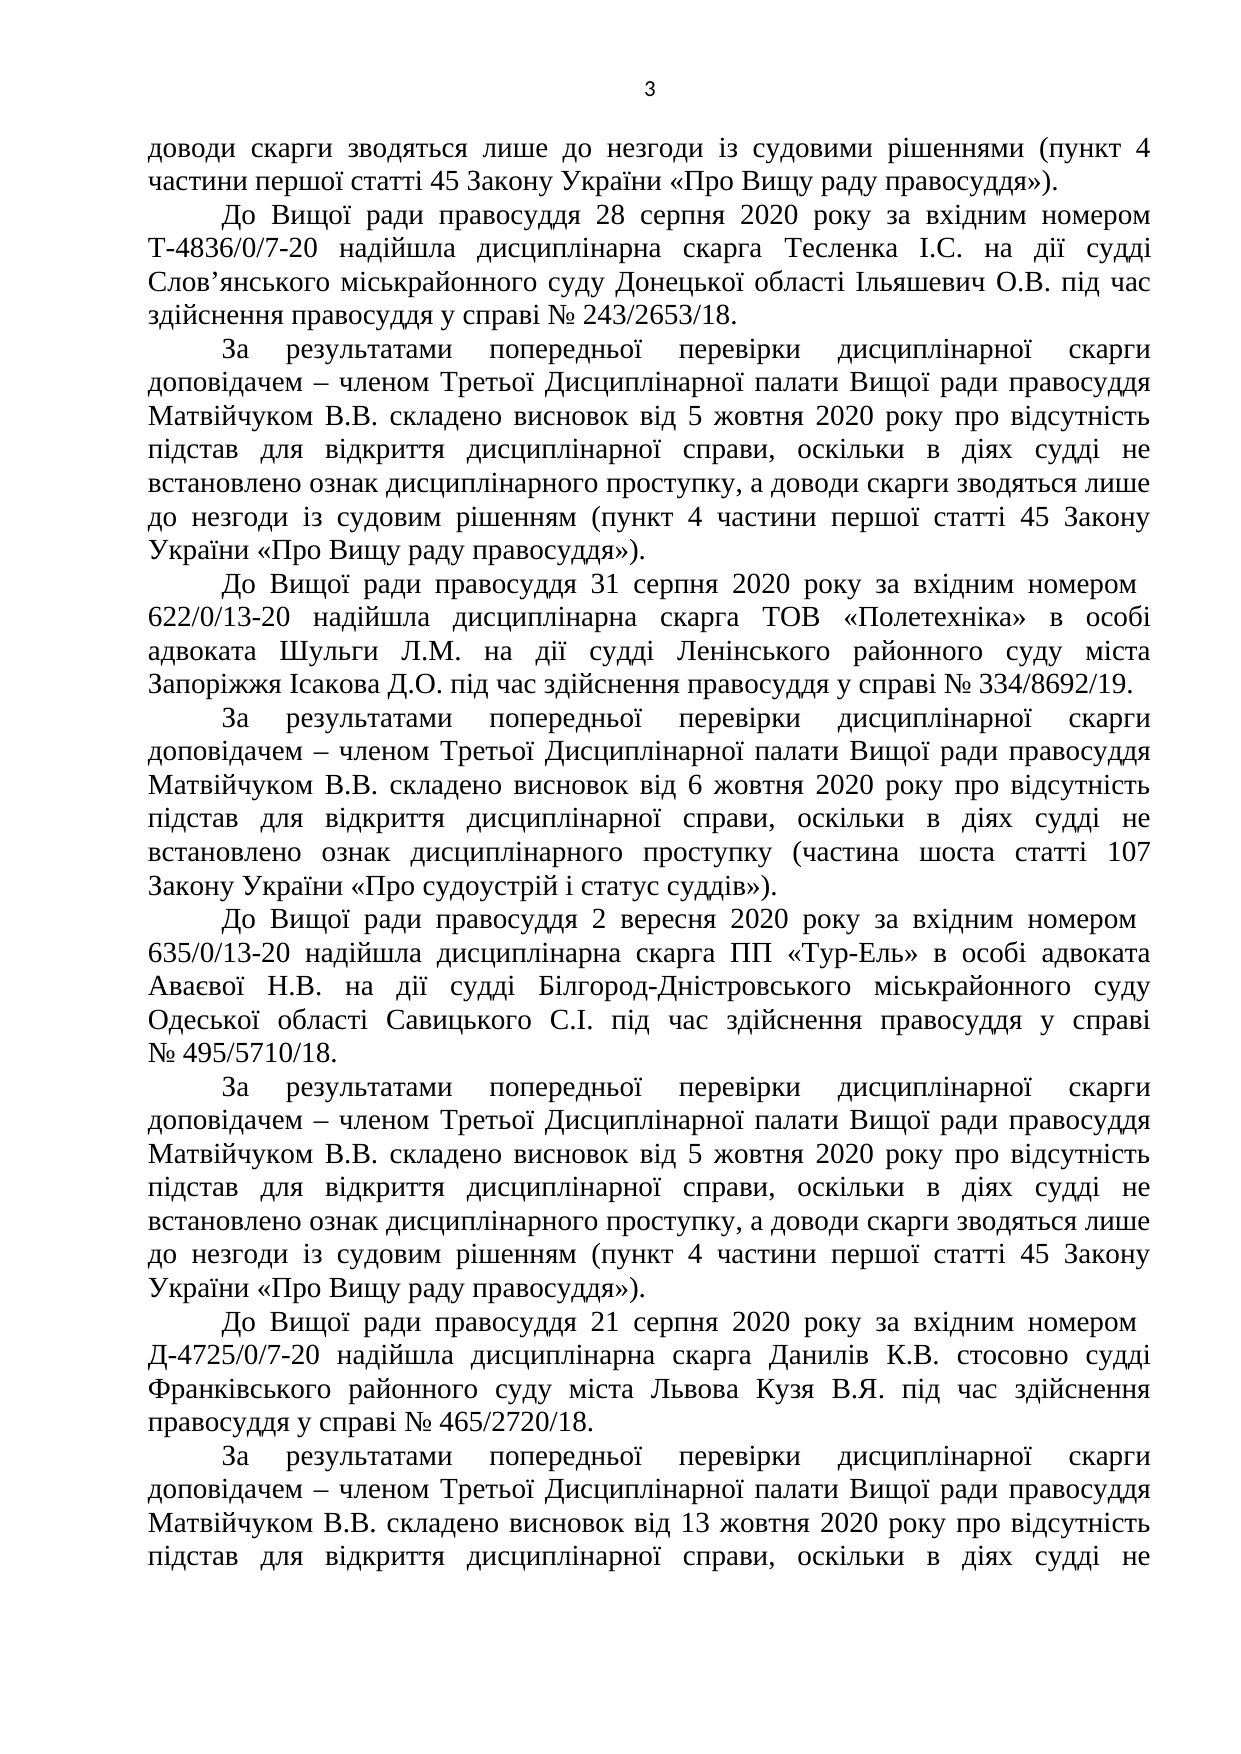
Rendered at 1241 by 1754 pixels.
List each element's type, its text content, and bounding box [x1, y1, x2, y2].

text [148, 1438, 1152, 1572]
text До Вищої ради правосуддя 28 серпня 2020 року за вхідним номером Т-4836/0/7-20 надійшла дисциплінарна скарга Тесленка І.С. на дії судді Слов’янського міськрайонного суду Донецької області Ільяшевич О.В. під час здійснення правосуддя у справі № 243/2653/18. [148, 297, 1152, 331]
text До Вищої ради правосуддя 28 серпня 2020 року за вхідним номером Т-4836/0/7-20 надійшла дисциплінарна скарга Тесленка І.С. на дії судді Слов’янського міськрайонного суду Донецької області Ільяшевич О.В. під час здійснення правосуддя у справі № 243/2653/18. [148, 197, 1152, 264]
text До Вищої ради правосуддя 2 вересня 2020 року за вхідним номером 635/0/13-20 надійшла дисциплінарна скарга ПП «Тур-Ель» в особі адвоката Аваєвої Н.В. на дії судді Білгород-Дністровського міськрайонного суду Одеської області Савицького С.І. під час здійснення правосуддя у справі № 495/5710/18. [148, 901, 1152, 1069]
text До Вищої ради правосуддя 31 серпня 2020 року за вхідним номером 622/0/13-20 надійшла дисциплінарна скарга ТОВ «Полетехніка» в особі адвоката Шульги Л.М. на дії судді Ленінського районного суду міста Запоріжжя Ісакова Д.О. під час здійснення правосуддя у справі № 334/8692/19. [148, 566, 1152, 700]
text До Вищої ради правосуддя 21 серпня 2020 року за вхідним номером Д-4725/0/7-20 надійшла дисциплінарна скарга Данилів К.В. стосовно судді Франківського районного суду міста Львова Кузя В.Я. під час здійснення правосуддя у справі № 465/2720/18. [148, 1304, 1152, 1438]
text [148, 130, 1152, 197]
text За результатами попередньої перевірки дисциплінарної скарги доповідачем – членом Третьої Дисциплінарної палати Вищої ради правосуддя Матвійчуком В.В. складено висновок від 6 жовтня 2020 року про відсутність підстав для відкриття дисциплінарної справи, оскільки в діях судді не встановлено ознак дисциплінарного проступку (частина шоста статті 107 Закону України «Про судоустрій і статус суддів»). [148, 700, 1152, 901]
